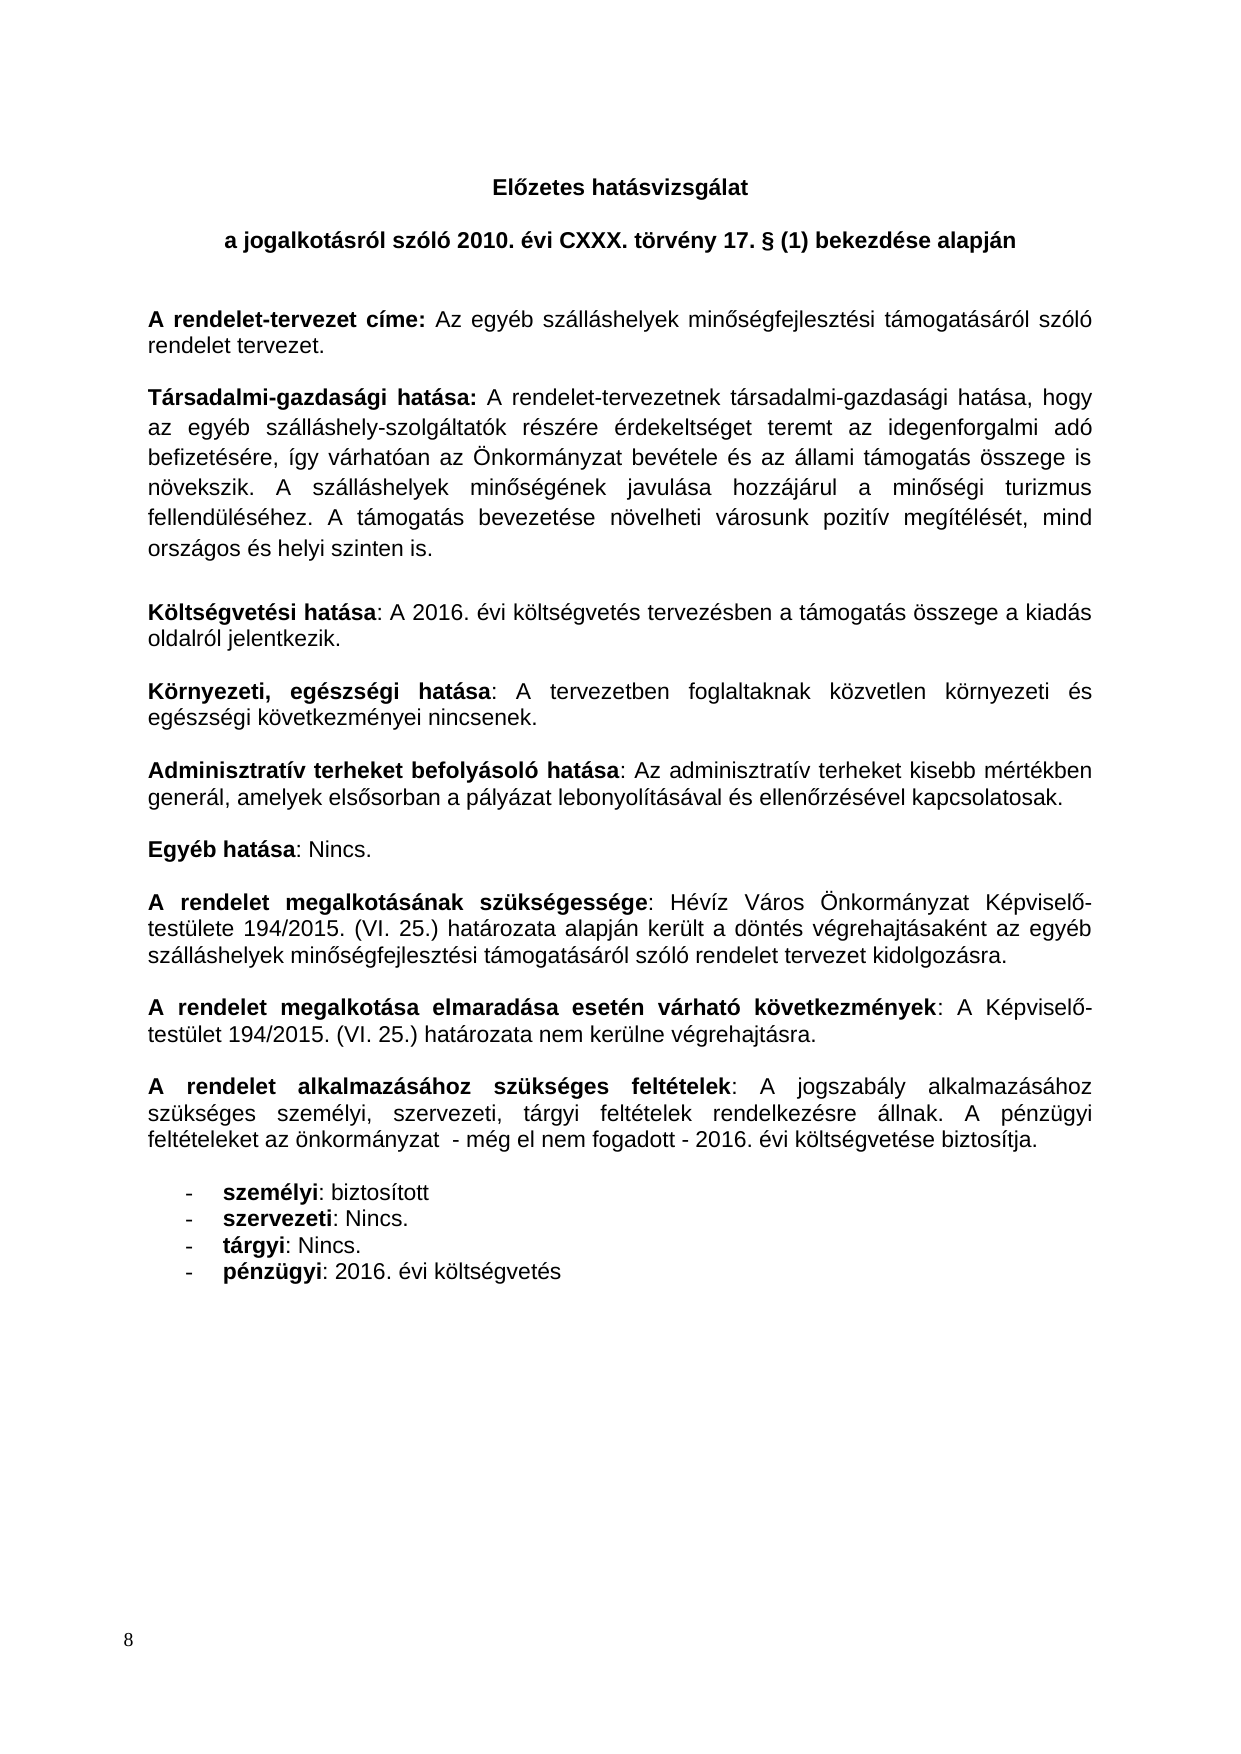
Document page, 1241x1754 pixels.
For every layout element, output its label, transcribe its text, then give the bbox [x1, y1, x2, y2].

text A rendelet alkalmazásához szükséges feltételek: A jogszabály alkalmazásához szükséges személyi, szervezeti, tárgyi feltételek rendelkezésre állnak. A pénzügyi feltételeket az önkormányzat - még el nem fogadott - 2016. évi költségvetése biztosítja. [148, 1073, 1093, 1152]
text Környezeti, egészségi hatása: A tervezetben foglaltaknak közvetlen környezeti és egészségi következményei nincsenek. [148, 678, 1093, 731]
list pénzügyi: 2016. évi költségvetés [185, 1258, 1093, 1284]
text A rendelet megalkotása elmaradása esetén várható következmények: A Képviselő-testület 194/2015. (VI. 25.) határozata nem kerülne végrehajtásra. [148, 994, 1093, 1047]
text Költségvetési hatása: A 2016. évi költségvetés tervezésben a támogatás összege a kiadás oldalról jelentkezik. [148, 599, 1093, 652]
subtitle Társadalmi-gazdasági hatása: A rendelet-tervezetnek társadalmi-gazdasági hatása, hogy az egyéb szálláshely-szolgáltatók részére érdekeltséget teremt az idegenforgalmi adó befizetésére, így várhatóan az Önkormányzat bevétele és az állami támogatás összege is növekszik. A szálláshelyek minőségének javulása hozzájárul a minőségi turizmus fellendüléséhez. A támogatás bevezetése növelheti városunk pozitív megítélését, mind országos és helyi szinten is. [148, 383, 1093, 561]
list szervezeti: Nincs. [185, 1205, 1093, 1232]
text Adminisztratív terheket befolyásoló hatása: Az adminisztratív terheket kisebb mértékben generál, amelyek elsősorban a pályázat lebonyolításával és ellenőrzésével kapcsolatosak. [148, 757, 1093, 810]
text Egyéb hatása: Nincs. [148, 836, 1093, 862]
text a jogalkotásról szóló 2010. évi CXXX. törvény 17. § (1) bekezdése alapján [148, 227, 1093, 253]
text A rendelet megalkotásának szükségessége: Hévíz Város Önkormányzat Képviselő-testülete 194/2015. (VI. 25.) határozata alapján került a döntés végrehajtásaként az egyéb szálláshelyek minőségfejlesztési támogatásáról szóló rendelet tervezet kidolgozásra. [148, 889, 1093, 968]
list személyi: biztosított [185, 1179, 1093, 1205]
text Előzetes hatásvizsgálat [148, 174, 1093, 200]
list tárgyi: Nincs. [185, 1232, 1093, 1258]
text A rendelet-tervezet címe: Az egyéb szálláshelyek minőségfejlesztési támogatásáról szóló rendelet tervezet. [148, 306, 1093, 358]
